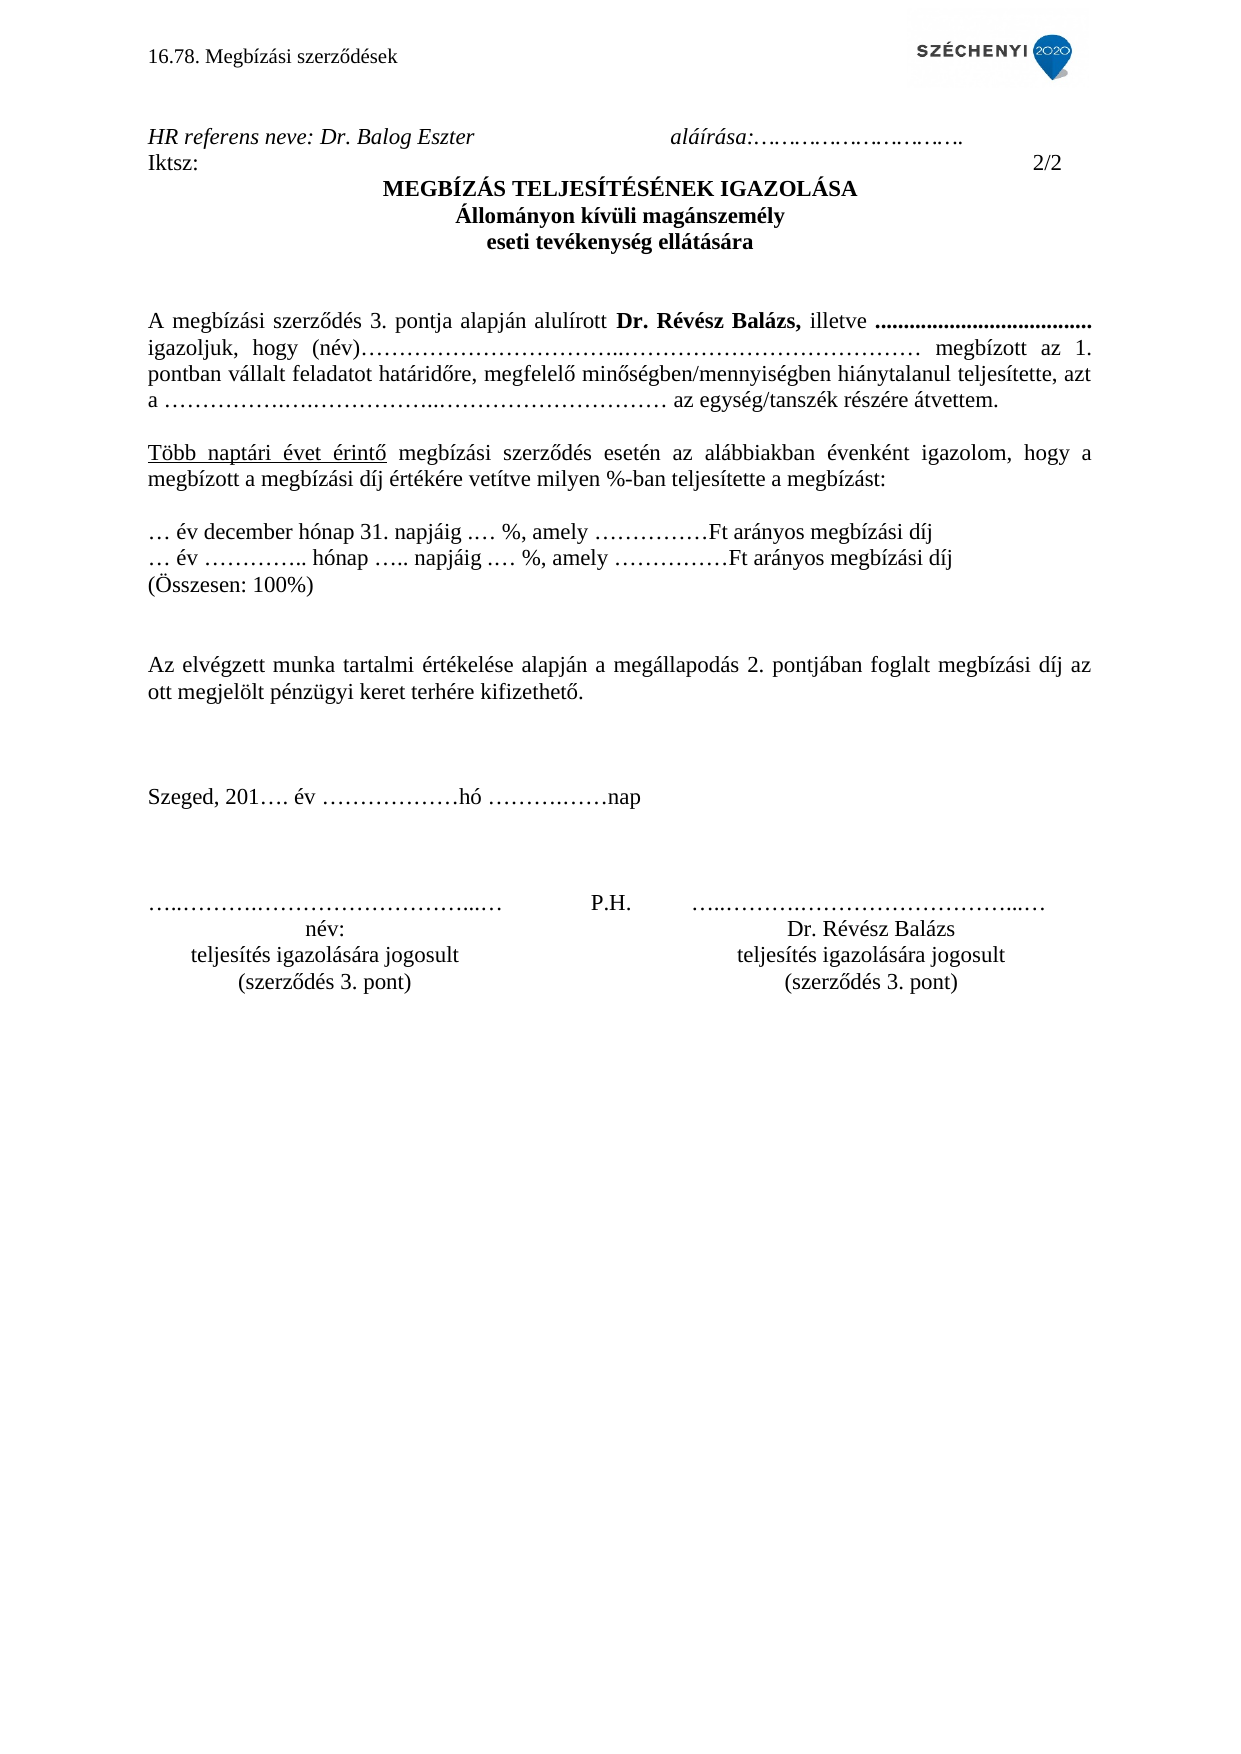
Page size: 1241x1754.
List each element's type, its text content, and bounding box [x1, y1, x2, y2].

text MEGBÍZÁS TELJESÍTÉSÉNEK IGAZOLÁSA [148, 176, 1093, 202]
text …..……….………………………...… P.H. …..……….………………………...… [148, 889, 1093, 915]
text HR referens neve: Dr. Balog Eszter aláírása:…………………………. [148, 123, 1093, 149]
text A megbízási szerződés 3. pontja alapján alulírott Dr. Révész Balázs, illetve ...................................... igazoljuk, hogy (név)……………………………..………………………………… megbízott az 1. pontban vállalt feladatot határidőre, megfelelő minőségben/mennyiségben hiánytalanul teljesítette, azt a …………….….……………..………………………… az egység/tanszék részére átvettem. [148, 307, 1093, 413]
text Az elvégzett munka tartalmi értékelése alapján a megállapodás 2. pontjában foglalt megbízási díj az ott megjelölt pénzügyi keret terhére kifizethető. [148, 652, 1093, 704]
picture [905, 8, 1090, 87]
text eseti tevékenység ellátására [148, 228, 1093, 254]
text … év ………….. hónap ….. napjáig .… %, amely ……………Ft arányos megbízási díj [148, 544, 1093, 571]
text Állományon kívüli magánszemély [148, 202, 1093, 228]
text Iktsz: 2/2 [148, 149, 1093, 176]
text (Összesen: 100%) [148, 571, 1093, 597]
text teljesítés igazolására jogosult teljesítés igazolására jogosult [148, 941, 1093, 968]
text (szerződés 3. pont) (szerződés 3. pont) [148, 968, 1093, 994]
text Több naptári évet érintő megbízási szerződés esetén az alábbiakban évenként igazolom, hogy a megbízott a megbízási díj értékére vetítve milyen %-ban teljesítette a megbízást: [148, 439, 1093, 492]
text név: Dr. Révész Balázs [148, 915, 1093, 941]
text Szeged, 201…. év ………………hó ……….……nap [148, 783, 1093, 810]
text … év december hónap 31. napjáig .… %, amely ……………Ft arányos megbízási díj [148, 518, 1093, 544]
